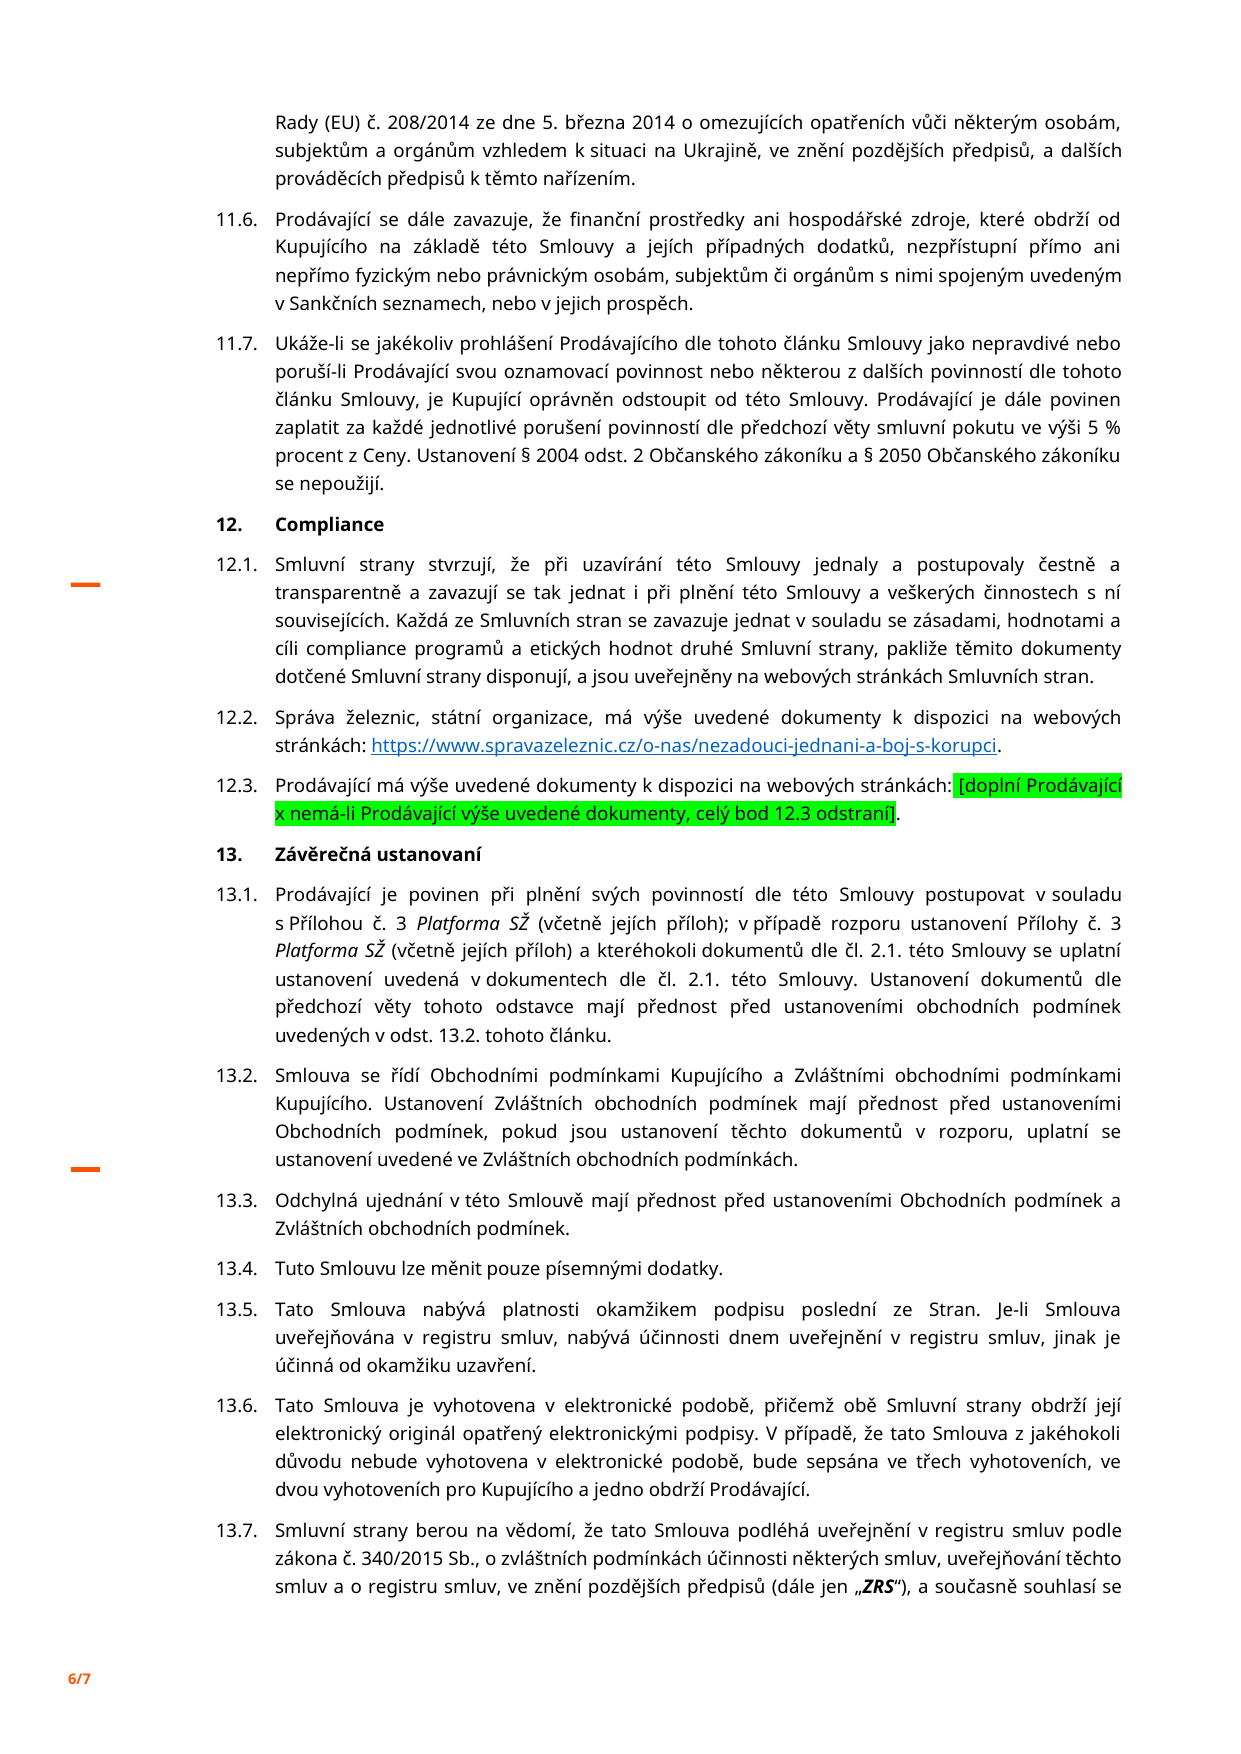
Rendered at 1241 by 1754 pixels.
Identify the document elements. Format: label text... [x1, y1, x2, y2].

text Prodávající je povinen při plnění svých povinností dle této Smlouvy postupovat v souladu s Přílohou č. 3 Platforma SŽ (včetně jejích příloh); v případě rozporu ustanovení Přílohy č. 3 Platforma SŽ (včetně jejích příloh) a kteréhokoli dokumentů dle čl. 2.1. této Smlouvy se uplatní ustanovení uvedená v dokumentech dle čl. 2.1. této Smlouvy. Ustanovení dokumentů dle předchozí věty tohoto odstavce mají přednost před ustanoveními obchodních podmínek uvedených v odst. 13.2. tohoto článku. [216, 882, 1122, 1047]
text Smluvní strany stvrzují, že při uzavírání této Smlouvy jednaly a postupovaly čestně a transparentně a zavazují se tak jednat i při plnění této Smlouvy a veškerých činnostech s ní souvisejících. Každá ze Smluvních stran se zavazuje jednat v souladu se zásadami, hodnotami a cíli compliance programů a etických hodnot druhé Smluvní strany, pakliže těmito dokumenty dotčené Smluvní strany disponují, a jsou uveřejněny na webových stránkách Smluvních stran. [216, 552, 1122, 689]
text Compliance [216, 511, 1122, 537]
text Ukáže-li se jakékoliv prohlášení Prodávajícího dle tohoto článku Smlouvy jako nepravdivé nebo poruší-li Prodávající svou oznamovací povinnost nebo některou z dalších povinností dle tohoto článku Smlouvy, je Kupující oprávněn odstoupit od této Smlouvy. Prodávající je dále povinen zaplatit za každé jednotlivé porušení povinností dle předchozí věty smluvní pokutu ve výši 5 % procent z Ceny. Ustanovení § 2004 odst. 2 Občanského zákoníku a § 2050 Občanského zákoníku se nepoužijí. [216, 330, 1122, 496]
text Prodávající se dále zavazuje, že finanční prostředky ani hospodářské zdroje, které obdrží od Kupujícího na základě této Smlouvy a jejích případných dodatků, nezpřístupní přímo ani nepřímo fyzickým nebo právnickým osobám, subjektům či orgánům s nimi spojeným uvedeným v Sankčních seznamech, nebo v jejich prospěch. [216, 206, 1122, 315]
text Smlouva se řídí Obchodními podmínkami Kupujícího a Zvláštními obchodními podmínkami Kupujícího. Ustanovení Zvláštních obchodních podmínek mají přednost před ustanoveními Obchodních podmínek, pokud jsou ustanovení těchto dokumentů v rozporu, uplatní se ustanovení uvedené ve Zvláštních obchodních podmínkách. [216, 1062, 1122, 1172]
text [216, 109, 1122, 191]
text Odchylná ujednání v této Smlouvě mají přednost před ustanoveními Obchodních podmínek a Zvláštních obchodních podmínek. [216, 1187, 1122, 1241]
text Správa železnic, státní organizace, má výše uvedené dokumenty k dispozici na webových stránkách: https://www.spravazeleznic.cz/o-nas/nezadouci-jednani-a-boj-s-korupci. [216, 704, 1122, 758]
text Tato Smlouva je vyhotovena v elektronické podobě, přičemž obě Smluvní strany obdrží její elektronický originál opatřený elektronickými podpisy. V případě, že tato Smlouva z jakéhokoli důvodu nebude vyhotovena v elektronické podobě, bude sepsána ve třech vyhotoveních, ve dvou vyhotoveních pro Kupujícího a jedno obdrží Prodávající. [216, 1393, 1122, 1502]
text Tuto Smlouvu lze měnit pouze písemnými dodatky. [216, 1256, 1122, 1281]
text Závěrečná ustanovaní [216, 841, 1122, 867]
text Prodávající má výše uvedené dokumenty k dispozici na webových stránkách: [doplní Prodávající x nemá-li Prodávající výše uvedené dokumenty, celý bod 12.3 odstraní]. [216, 773, 1122, 826]
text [216, 1517, 1122, 1599]
text Tato Smlouva nabývá platnosti okamžikem podpisu poslední ze Stran. Je-li Smlouva uveřejňována v registru smluv, nabývá účinnosti dnem uveřejnění v registru smluv, jinak je účinná od okamžiku uzavření. [216, 1296, 1122, 1378]
